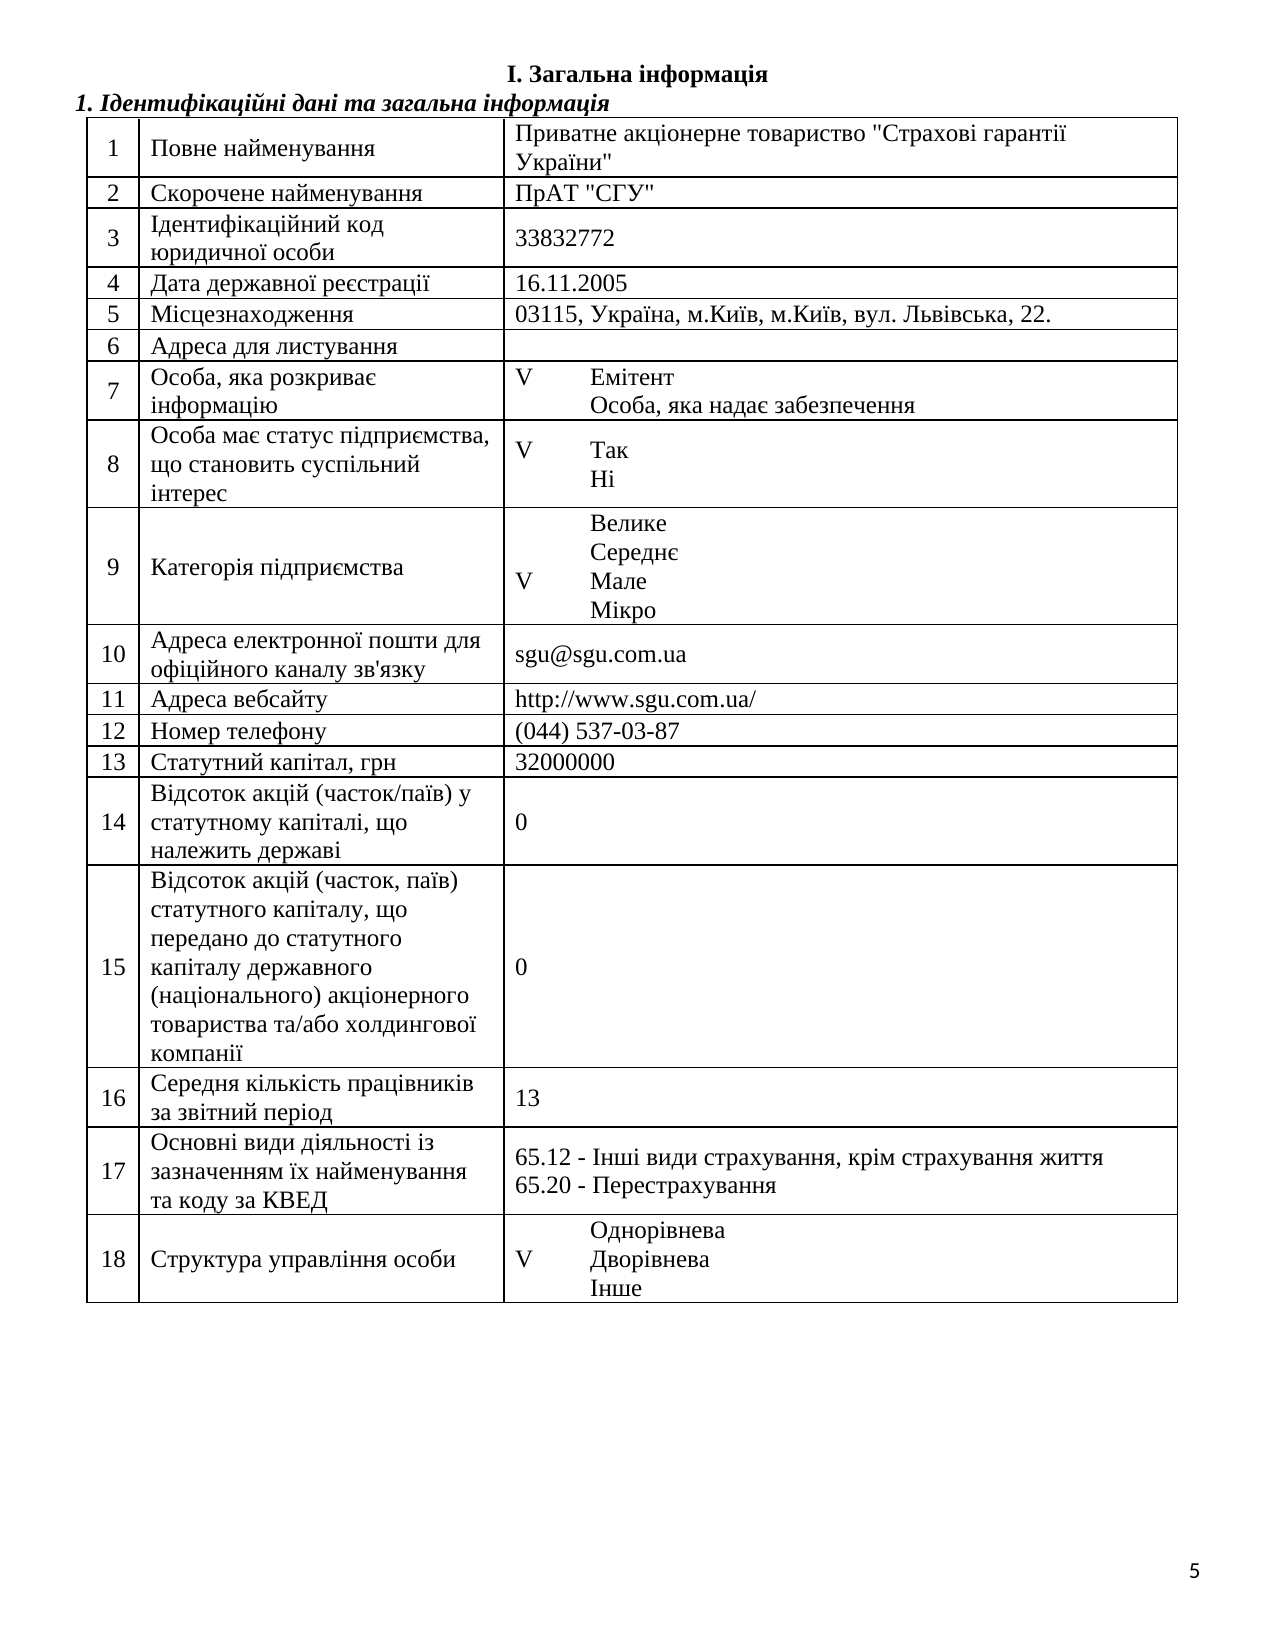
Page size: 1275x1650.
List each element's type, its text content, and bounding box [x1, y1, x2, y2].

table_cell 3 [88, 209, 138, 266]
table_cell 15 [88, 866, 138, 1067]
table_cell 16.11.2005 [505, 268, 1177, 297]
text 1. Ідентифікаційні дані та загальна інформація [75, 88, 1200, 117]
table_cell V Емітент Особа, яка надає забезпечення [505, 362, 1177, 419]
table_cell sgu@sgu.com.ua [505, 625, 1177, 682]
table_cell 2 [88, 178, 138, 207]
table_cell Відсоток акцій (часток/паїв) у статутному капіталі, що належить державі [140, 778, 503, 864]
table_cell Категорія підприємства [140, 508, 503, 623]
table_cell [505, 330, 1177, 360]
table_cell 65.12 - Iншi види страхування, крiм страхування життя 65.20 - Перестрахування [505, 1128, 1177, 1214]
table_cell 10 [88, 625, 138, 682]
table_cell Особа, яка розкриває інформацію [140, 362, 503, 419]
table_cell 14 [88, 778, 138, 864]
table_cell ПрАТ "СГУ" [505, 178, 1177, 207]
table_cell 11 [88, 684, 138, 714]
table_cell Однорівнева V Дворівнева Інше [505, 1215, 1177, 1302]
table_cell 18 [88, 1215, 138, 1302]
table_cell Номер телефону [140, 715, 503, 745]
table_cell 8 [88, 421, 138, 507]
table_cell http://www.sgu.com.ua/ [505, 684, 1177, 714]
table_cell Основні види діяльності із зазначенням їх найменування та коду за КВЕД [140, 1128, 503, 1214]
table_cell 0 [505, 778, 1177, 864]
table_cell Велике Середнє V Мале Мікро [505, 508, 1177, 623]
table_header 1 [88, 118, 139, 176]
table_cell Структура управління особи [140, 1215, 503, 1302]
table_cell Адреса вебсайту [140, 684, 503, 714]
table_cell 0 [505, 866, 1177, 1067]
table_cell 5 [88, 299, 138, 329]
table_cell 16 [88, 1068, 138, 1126]
table_cell 7 [88, 362, 138, 419]
table_cell Адреса електронної пошти для офіційного каналу зв'язку [140, 625, 503, 682]
table_cell (044) 537-03-87 [505, 715, 1177, 745]
table_cell 17 [88, 1128, 138, 1214]
table_cell Скорочене найменування [140, 178, 503, 207]
table_cell 13 [505, 1068, 1177, 1126]
table_cell Дата державної реєстрації [140, 268, 503, 297]
table_header Приватне акцiонерне товариство "Страховi гарантiї України" [505, 118, 1177, 176]
table_cell Відсоток акцій (часток, паїв) статутного капіталу, що передано до статутного капіталу державного (національного) акціонерного товариства та/або холдингової компанії [140, 866, 503, 1067]
table_cell 12 [88, 715, 138, 745]
table_cell Адреса для листування [140, 330, 503, 360]
table_cell V Так Ні [505, 421, 1177, 507]
table_cell 32000000 [505, 747, 1177, 776]
table_cell Статутний капітал, грн [140, 747, 503, 776]
table_cell 6 [88, 330, 138, 360]
table_header Повне найменування [140, 118, 504, 176]
table_cell Ідентифікаційний код юридичної особи [140, 209, 503, 266]
table_cell Середня кількість працівників за звітний період [140, 1068, 503, 1126]
table_cell Особа має статус підприємства, що становить суспільний інтерес [140, 421, 503, 507]
text I. Загальна інформація [75, 59, 1200, 88]
table_cell 03115, Україна, м.Київ, м.Київ, вул. Львiвська, 22. [505, 299, 1177, 329]
table_cell 33832772 [505, 209, 1177, 266]
table_cell 4 [88, 268, 138, 297]
table_cell 13 [88, 747, 138, 776]
table_cell 9 [88, 508, 138, 623]
table_cell Місцезнаходження [140, 299, 503, 329]
